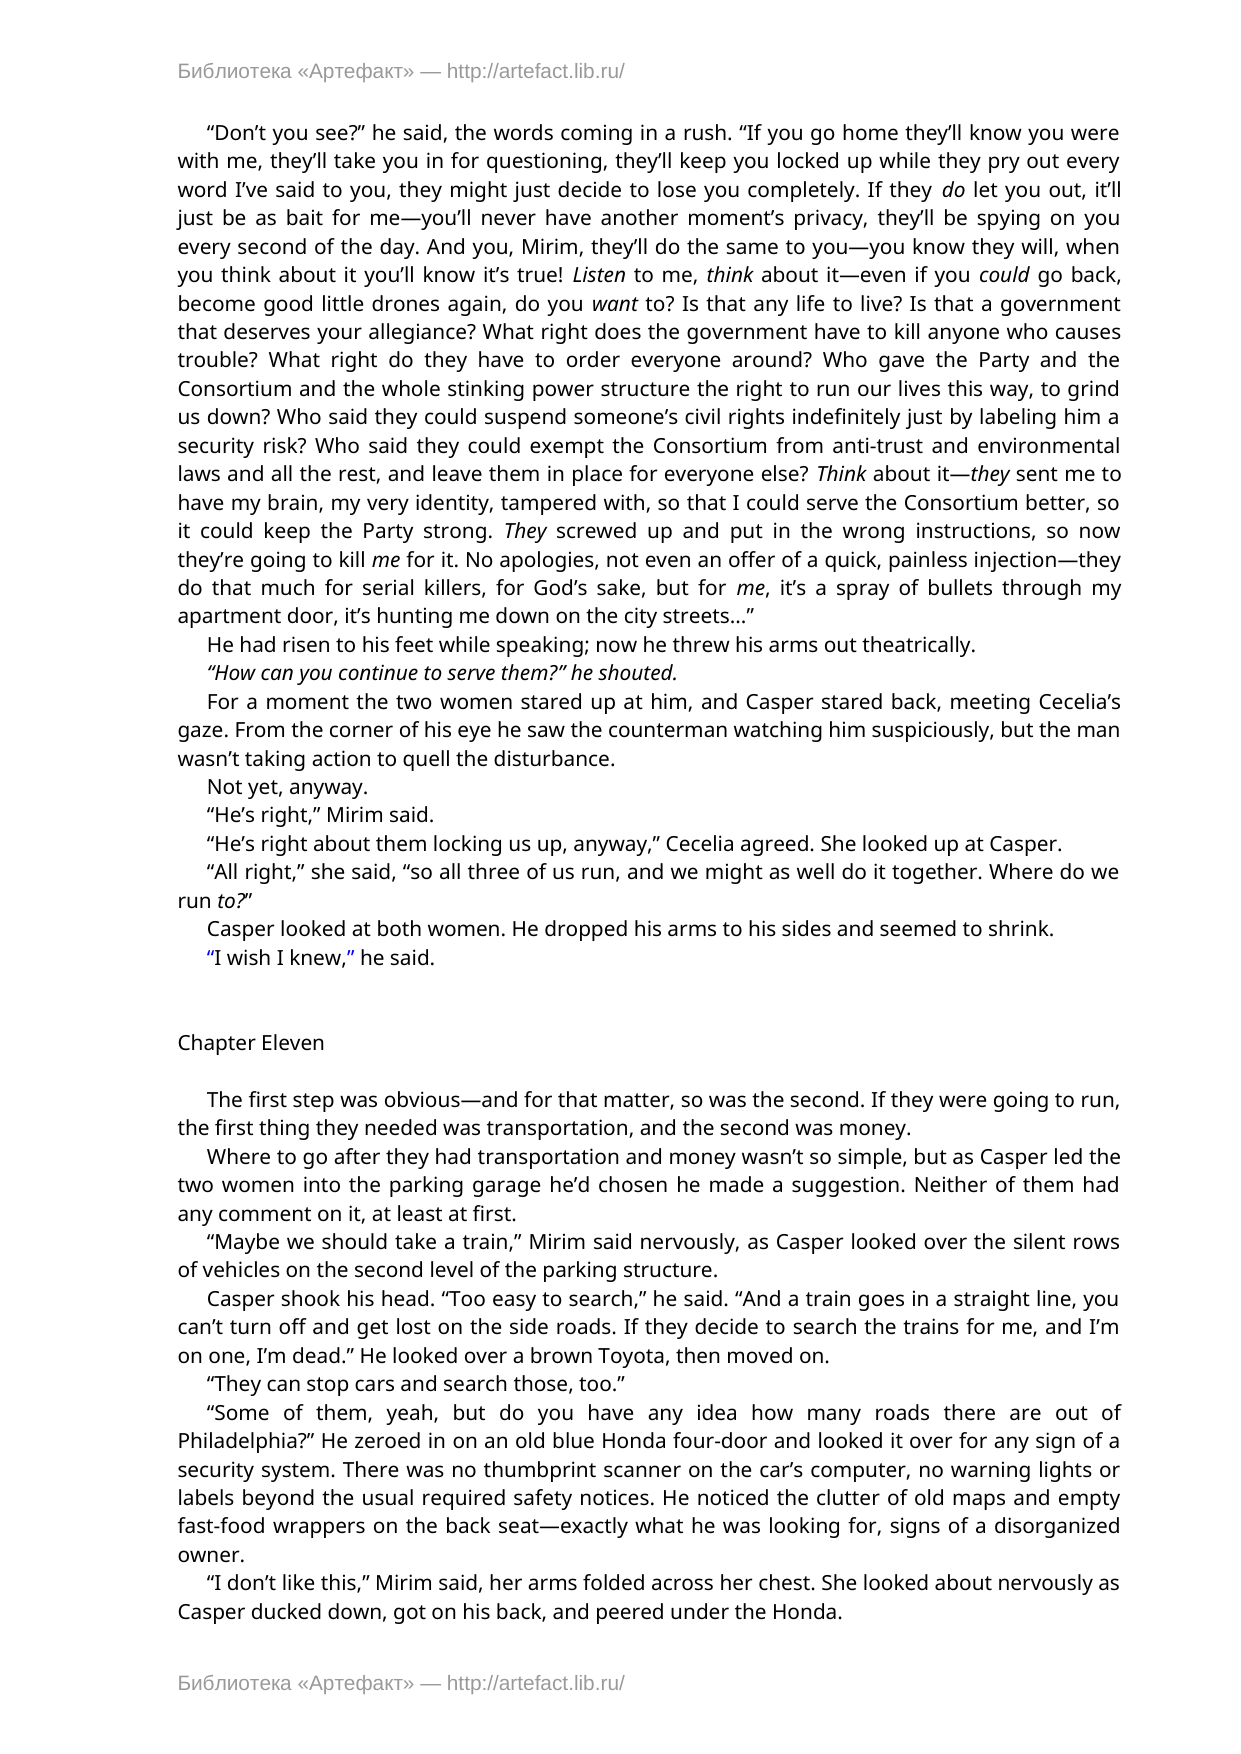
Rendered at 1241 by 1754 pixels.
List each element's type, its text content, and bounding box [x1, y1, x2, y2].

text “I wish I knew,” he said. [177, 943, 1122, 971]
text “I don’t like this,” Mirim said, her arms folded across her chest. She looked about nervously as Casper ducked down, got on his back, and peered under the Honda. [177, 1568, 1122, 1625]
text Not yet, anyway. [177, 772, 1122, 801]
text For a moment the two women stared up at him, and Casper stared back, meeting Cecelia’s gaze. From the corner of his eye he saw the counterman watching him suspiciously, but the man wasn’t taking action to quell the disturbance. [177, 687, 1122, 772]
text Where to go after they had transportation and money wasn’t so simple, but as Casper led the two women into the parking garage he’d chosen he made a suggestion. Neither of them had any comment on it, at least at first. [177, 1142, 1122, 1227]
text “Maybe we should take a train,” Mirim said nervously, as Casper looked over the silent rows of vehicles on the second level of the parking structure. [177, 1227, 1122, 1284]
text “He’s right about them locking us up, anyway,” Cecelia agreed. She looked up at Casper. [177, 829, 1122, 857]
text “He’s right,” Mirim said. [177, 801, 1122, 829]
text The first step was obvious—and for that matter, so was the second. If they were going to run, the first thing they needed was transportation, and the second was money. [177, 1085, 1122, 1142]
text “All right,” she said, “so all three of us run, and we might as well do it together. Where do we run to?” [177, 857, 1122, 914]
text “They can stop cars and search those, too.” [177, 1369, 1122, 1398]
text He had risen to his feet while speaking; now he threw his arms out theatrically. [177, 630, 1122, 658]
text Casper looked at both women. He dropped his arms to his sides and seemed to shrink. [177, 914, 1122, 943]
text Chapter Eleven [177, 1028, 1122, 1057]
text “Some of them, yeah, but do you have any idea how many roads there are out of Philadelphia?” He zeroed in on an old blue Honda four-door and looked it over for any sign of a security system. There was no thumbprint scanner on the car’s computer, no warning lights or labels beyond the usual required safety notices. He noticed the clutter of old maps and empty fast-food wrappers on the back seat—exactly what he was looking for, signs of a disorganized owner. [177, 1398, 1122, 1568]
text “How can you continue to serve them?” he shouted. [177, 658, 1122, 687]
text “Don’t you see?” he said, the words coming in a rush. “If you go home they’ll know you were with me, they’ll take you in for questioning, they’ll keep you locked up while they pry out every word I’ve said to you, they might just decide to lose you completely. If they do let you out, it’ll just be as bait for me—you’ll never have another moment’s privacy, they’ll be spying on you every second of the day. And you, Mirim, they’ll do the same to you—you know they will, when you think about it you’ll know it’s true! Listen to me, think about it—even if you could go back, become good little drones again, do you want to? Is that any life to live? Is that a government that deserves your allegiance? What right does the government have to kill anyone who causes trouble? What right do they have to order everyone around? Who gave the Party and the Consortium and the whole stinking power structure the right to run our lives this way, to grind us down? Who said they could suspend someone’s civil rights indefinitely just by labeling him a security risk? Who said they could exempt the Consortium from anti-trust and environmental laws and all the rest, and leave them in place for everyone else? Think about it—they sent me to have my brain, my very identity, tampered with, so that I could serve the Consortium better, so it could keep the Party strong. They screwed up and put in the wrong instructions, so now they’re going to kill me for it. No apologies, not even an offer of a quick, painless injection—they do that much for serial killers, for God’s sake, but for me, it’s a spray of bullets through my apartment door, it’s hunting me down on the city streets...” [177, 118, 1122, 630]
text Casper shook his head. “Too easy to search,” he said. “And a train goes in a straight line, you can’t turn off and get lost on the side roads. If they decide to search the trains for me, and I’m on one, I’m dead.” He looked over a brown Toyota, then moved on. [177, 1284, 1122, 1369]
